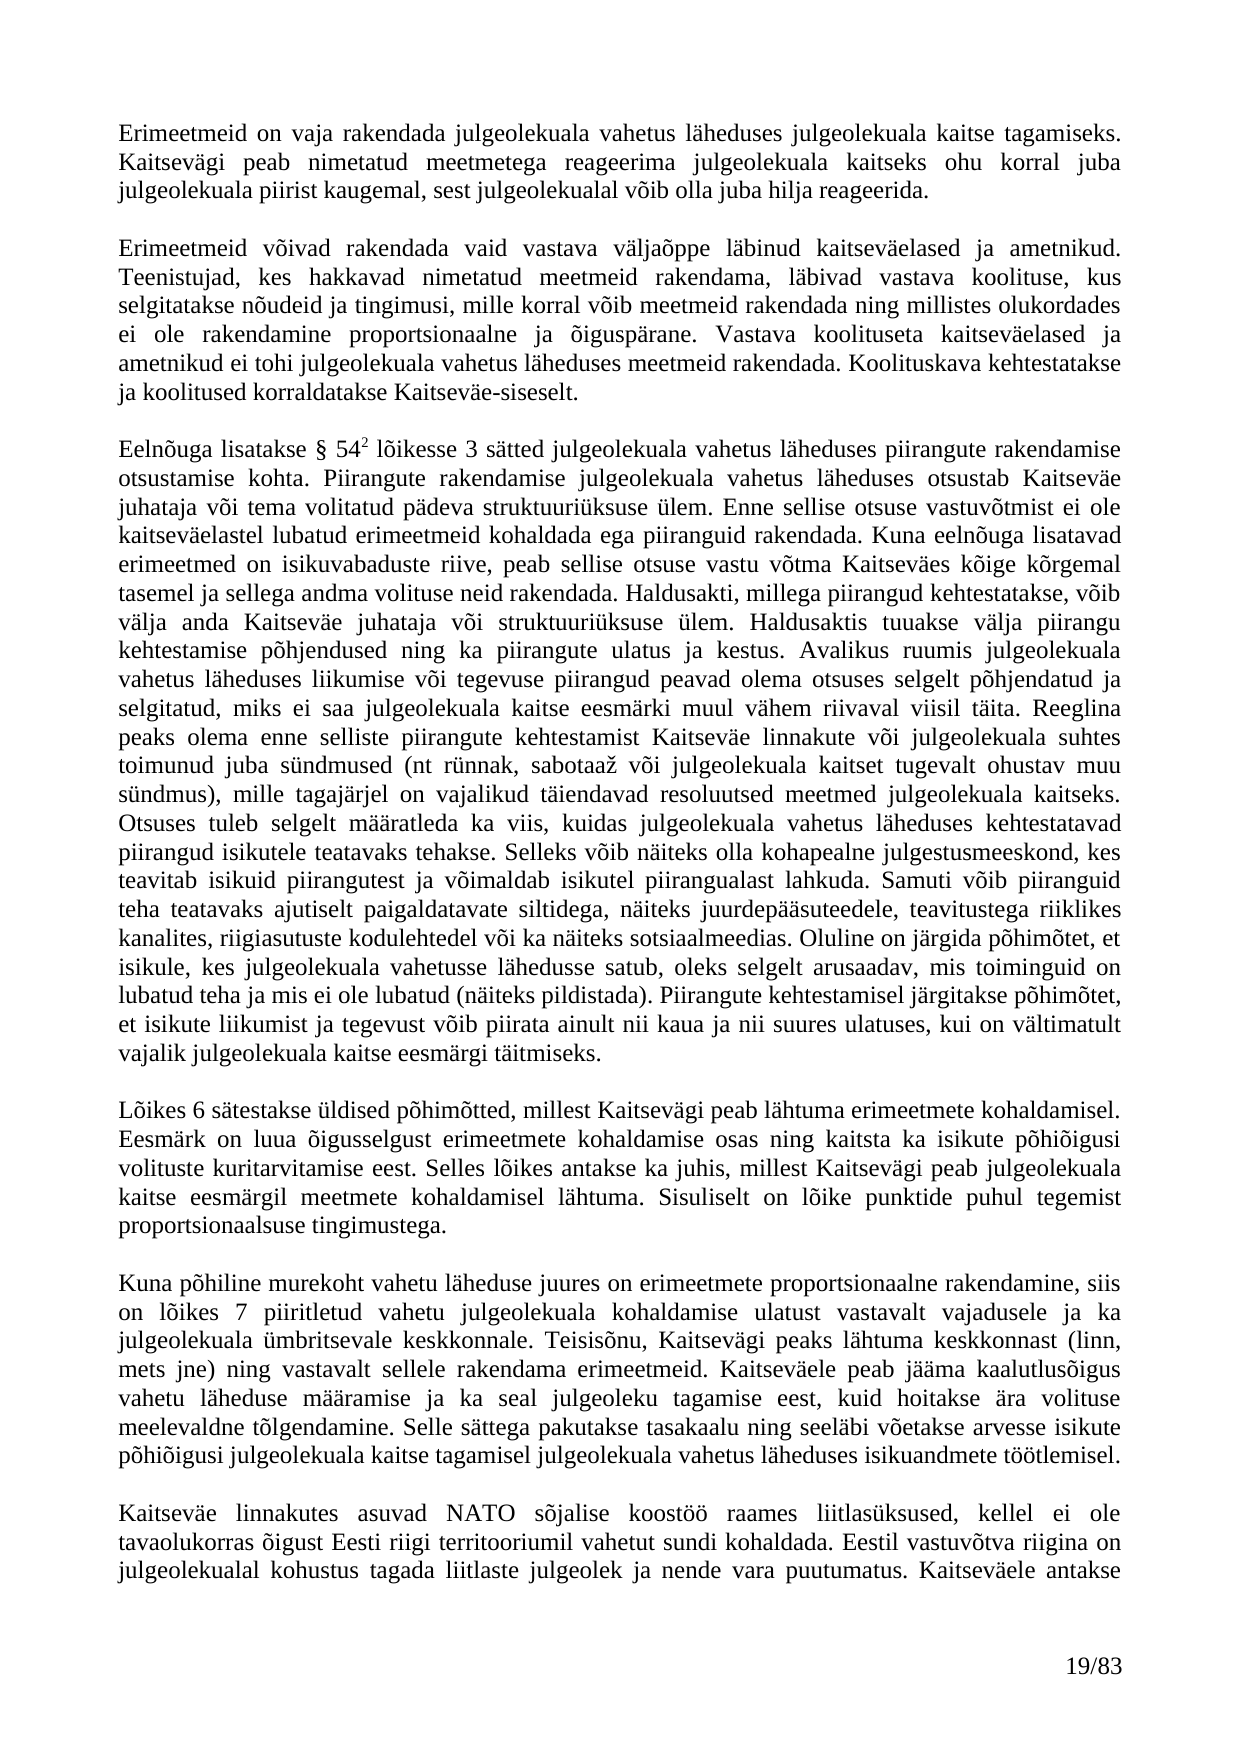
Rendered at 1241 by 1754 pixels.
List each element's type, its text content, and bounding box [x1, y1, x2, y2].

text Erimeetmeid on vaja rakendada julgeolekuala vahetus läheduses julgeolekuala kaitse tagamiseks. Kaitsevägi peab nimetatud meetmetega reageerima julgeolekuala kaitseks ohu korral juba julgeolekuala piirist kaugemal, sest julgeolekualal võib olla juba hilja reageerida. [118, 118, 1122, 204]
text Erimeetmeid võivad rakendada vaid vastava väljaõppe läbinud kaitseväelased ja ametnikud. Teenistujad, kes hakkavad nimetatud meetmeid rakendama, läbivad vastava koolituse, kus selgitatakse nõudeid ja tingimusi, mille korral võib meetmeid rakendada ning millistes olukordades ei ole rakendamine proportsionaalne ja õiguspärane. Vastava koolituseta kaitseväelased ja ametnikud ei tohi julgeolekuala vahetus läheduses meetmeid rakendada. Koolituskava kehtestatakse ja koolitused korraldatakse Kaitseväe-siseselt. [118, 233, 1122, 406]
text Kuna põhiline murekoht vahetu läheduse juures on erimeetmete proportsionaalne rakendamine, siis on lõikes 7 piiritletud vahetu julgeolekuala kohaldamise ulatust vastavalt vajadusele ja ka julgeolekuala ümbritsevale keskkonnale. Teisisõnu, Kaitsevägi peaks lähtuma keskkonnast (linn, mets jne) ning vastavalt sellele rakendama erimeetmeid. Kaitseväele peab jääma kaalutlusõigus vahetu läheduse määramise ja ka seal julgeoleku tagamise eest, kuid hoitakse ära volituse meelevaldne tõlgendamine. Selle sättega pakutakse tasakaalu ning seeläbi võetakse arvesse isikute põhiõigusi julgeolekuala kaitse tagamisel julgeolekuala vahetus läheduses isikuandmete töötlemisel. [118, 1268, 1122, 1469]
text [118, 1498, 1122, 1584]
text Lõikes 6 sätestakse üldised põhimõtted, millest Kaitsevägi peab lähtuma erimeetmete kohaldamisel. Eesmärk on luua õigusselgust erimeetmete kohaldamise osas ning kaitsta ka isikute põhiõigusi volituste kuritarvitamise eest. Selles lõikes antakse ka juhis, millest Kaitsevägi peab julgeolekuala kaitse eesmärgil meetmete kohaldamisel lähtuma. Sisuliselt on lõike punktide puhul tegemist proportsionaalsuse tingimustega. [118, 1096, 1122, 1239]
text Eelnõuga lisatakse § 542 lõikesse 3 sätted julgeolekuala vahetus läheduses piirangute rakendamise otsustamise kohta. Piirangute rakendamise julgeolekuala vahetus läheduses otsustab Kaitseväe juhataja või tema volitatud pädeva struktuuriüksuse ülem. Enne sellise otsuse vastuvõtmist ei ole kaitseväelastel lubatud erimeetmeid kohaldada ega piiranguid rakendada. Kuna eelnõuga lisatavad erimeetmed on isikuvabaduste riive, peab sellise otsuse vastu võtma Kaitseväes kõige kõrgemal tasemel ja sellega andma volituse neid rakendada. Haldusakti, millega piirangud kehtestatakse, võib välja anda Kaitseväe juhataja või struktuuriüksuse ülem. Haldusaktis tuuakse välja piirangu kehtestamise põhjendused ning ka piirangute ulatus ja kestus. Avalikus ruumis julgeolekuala vahetus läheduses liikumise või tegevuse piirangud peavad olema otsuses selgelt põhjendatud ja selgitatud, miks ei saa julgeolekuala kaitse eesmärki muul vähem riivaval viisil täita. Reeglina peaks olema enne selliste piirangute kehtestamist Kaitseväe linnakute või julgeolekuala suhtes toimunud juba sündmused (nt rünnak, sabotaaž või julgeolekuala kaitset tugevalt ohustav muu sündmus), mille tagajärjel on vajalikud täiendavad resoluutsed meetmed julgeolekuala kaitseks. Otsuses tuleb selgelt määratleda ka viis, kuidas julgeolekuala vahetus läheduses kehtestatavad piirangud isikutele teatavaks tehakse. Selleks võib näiteks olla kohapealne julgestusmeeskond, kes teavitab isikuid piirangutest ja võimaldab isikutel piirangualast lahkuda. Samuti võib piiranguid teha teatavaks ajutiselt paigaldatavate siltidega, näiteks juurdepääsuteedele, teavitustega riiklikes kanalites, riigiasutuste kodulehtedel või ka näiteks sotsiaalmeedias. Oluline on järgida põhimõtet, et isikule, kes julgeolekuala vahetusse lähedusse satub, oleks selgelt arusaadav, mis toiminguid on lubatud teha ja mis ei ole lubatud (näiteks pildistada). Piirangute kehtestamisel järgitakse põhimõtet, et isikute liikumist ja tegevust võib piirata ainult nii kaua ja nii suures ulatuses, kui on vältimatult vajalik julgeolekuala kaitse eesmärgi täitmiseks. [118, 434, 1122, 1067]
